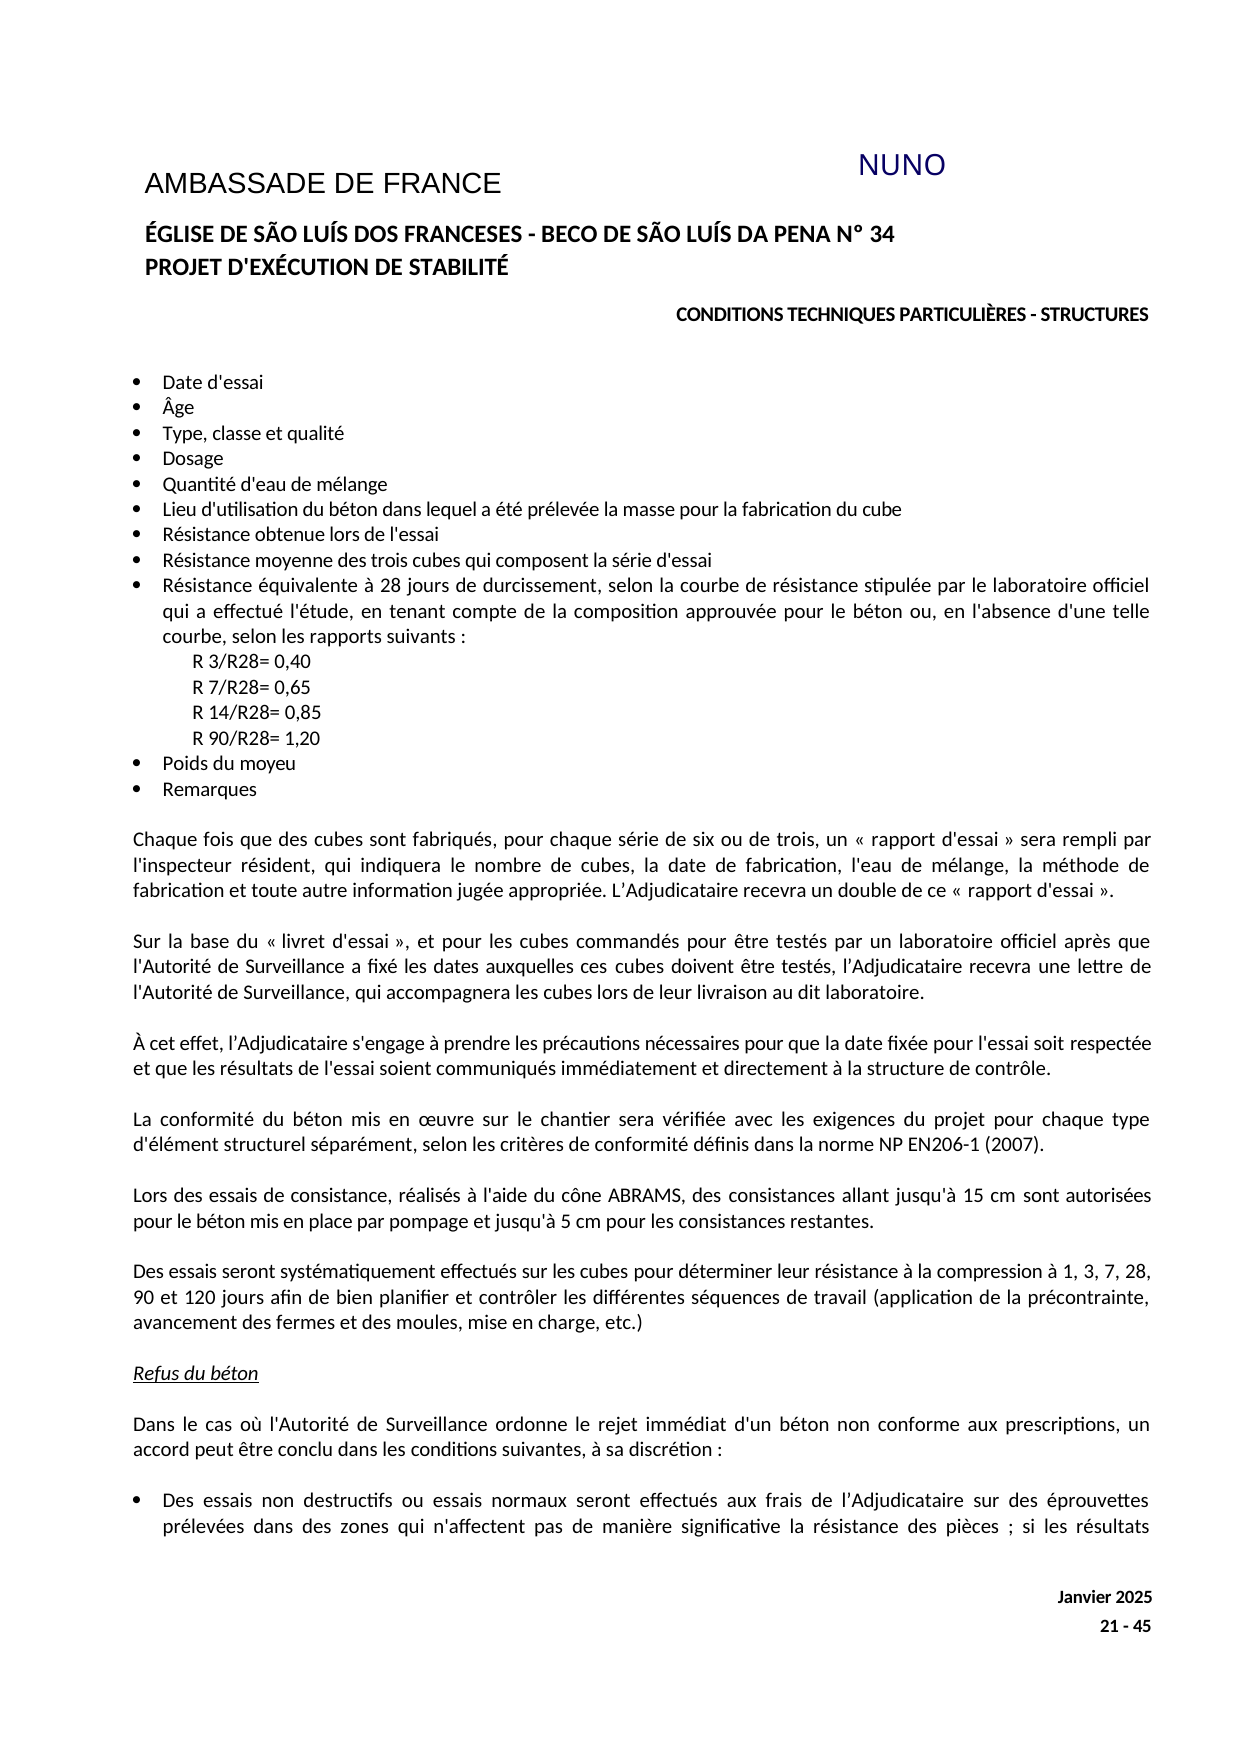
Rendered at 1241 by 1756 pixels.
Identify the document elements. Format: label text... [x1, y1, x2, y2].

text Refus du béton [133, 1360, 1152, 1386]
text Des essais seront systématiquement effectués sur les cubes pour déterminer leur résistance à la compression à 1, 3, 7, 28, 90 et 120 jours afin de bien planifier et contrôler les différentes séquences de travail (application de la précontrainte, avancement des fermes et des moules, mise en charge, etc.) [133, 1259, 1152, 1335]
list Résistance équivalente à 28 jours de durcissement, selon la courbe de résistance stipulée par le laboratoire officiel qui a effectué l'étude, en tenant compte de la composition approuvée pour le béton ou, en l'absence d'une telle courbe, selon les rapports suivants : [133, 572, 1152, 649]
text La conformité du béton mis en œuvre sur le chantier sera vérifiée avec les exigences du projet pour chaque type d'élément structurel séparément, selon les critères de conformité définis dans la norme NP EN206-1 (2007). [133, 1106, 1152, 1157]
text R 90/R28= 1,20 [192, 725, 1152, 750]
list Âge [133, 394, 1152, 420]
list Résistance moyenne des trois cubes qui composent la série d'essai [133, 547, 1152, 572]
text Chaque fois que des cubes sont fabriqués, pour chaque série de six ou de trois, un « rapport d'essai » sera rempli par l'inspecteur résident, qui indiquera le nombre de cubes, la date de fabrication, l'eau de mélange, la méthode de fabrication et toute autre information jugée appropriée. L’Adjudicataire recevra un double de ce « rapport d'essai ». [133, 827, 1152, 903]
text Lors des essais de consistance, réalisés à l'aide du cône ABRAMS, des consistances allant jusqu'à 15 cm sont autorisées pour le béton mis en place par pompage et jusqu'à 5 cm pour les consistances restantes. [133, 1182, 1152, 1233]
list Poids du moyeu [133, 750, 1152, 776]
text À cet effet, l’Adjudicataire s'engage à prendre les précautions nécessaires pour que la date fixée pour l'essai soit respectée et que les résultats de l'essai soient communiqués immédiatement et directement à la structure de contrôle. [133, 1030, 1152, 1081]
text R 7/R28= 0,65 [192, 674, 1152, 699]
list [133, 1487, 1152, 1538]
text Sur la base du « livret d'essai », et pour les cubes commandés pour être testés par un laboratoire officiel après que l'Autorité de Surveillance a fixé les dates auxquelles ces cubes doivent être testés, l’Adjudicataire recevra une lettre de l'Autorité de Surveillance, qui accompagnera les cubes lors de leur livraison au dit laboratoire. [133, 928, 1152, 1004]
text R 14/R28= 0,85 [192, 699, 1152, 725]
list Quantité d'eau de mélange [133, 471, 1152, 496]
list Lieu d'utilisation du béton dans lequel a été prélevée la masse pour la fabrication du cube [133, 496, 1152, 522]
text R 3/R28= 0,40 [192, 649, 1152, 674]
list Remarques [133, 776, 1152, 801]
list Résistance obtenue lors de l'essai [133, 522, 1152, 547]
text Dans le cas où l'Autorité de Surveillance ordonne le rejet immédiat d'un béton non conforme aux prescriptions, un accord peut être conclu dans les conditions suivantes, à sa discrétion : [133, 1411, 1152, 1462]
list Dosage [133, 445, 1152, 471]
list Type, classe et qualité [133, 420, 1152, 445]
list Date d'essai [133, 369, 1152, 394]
